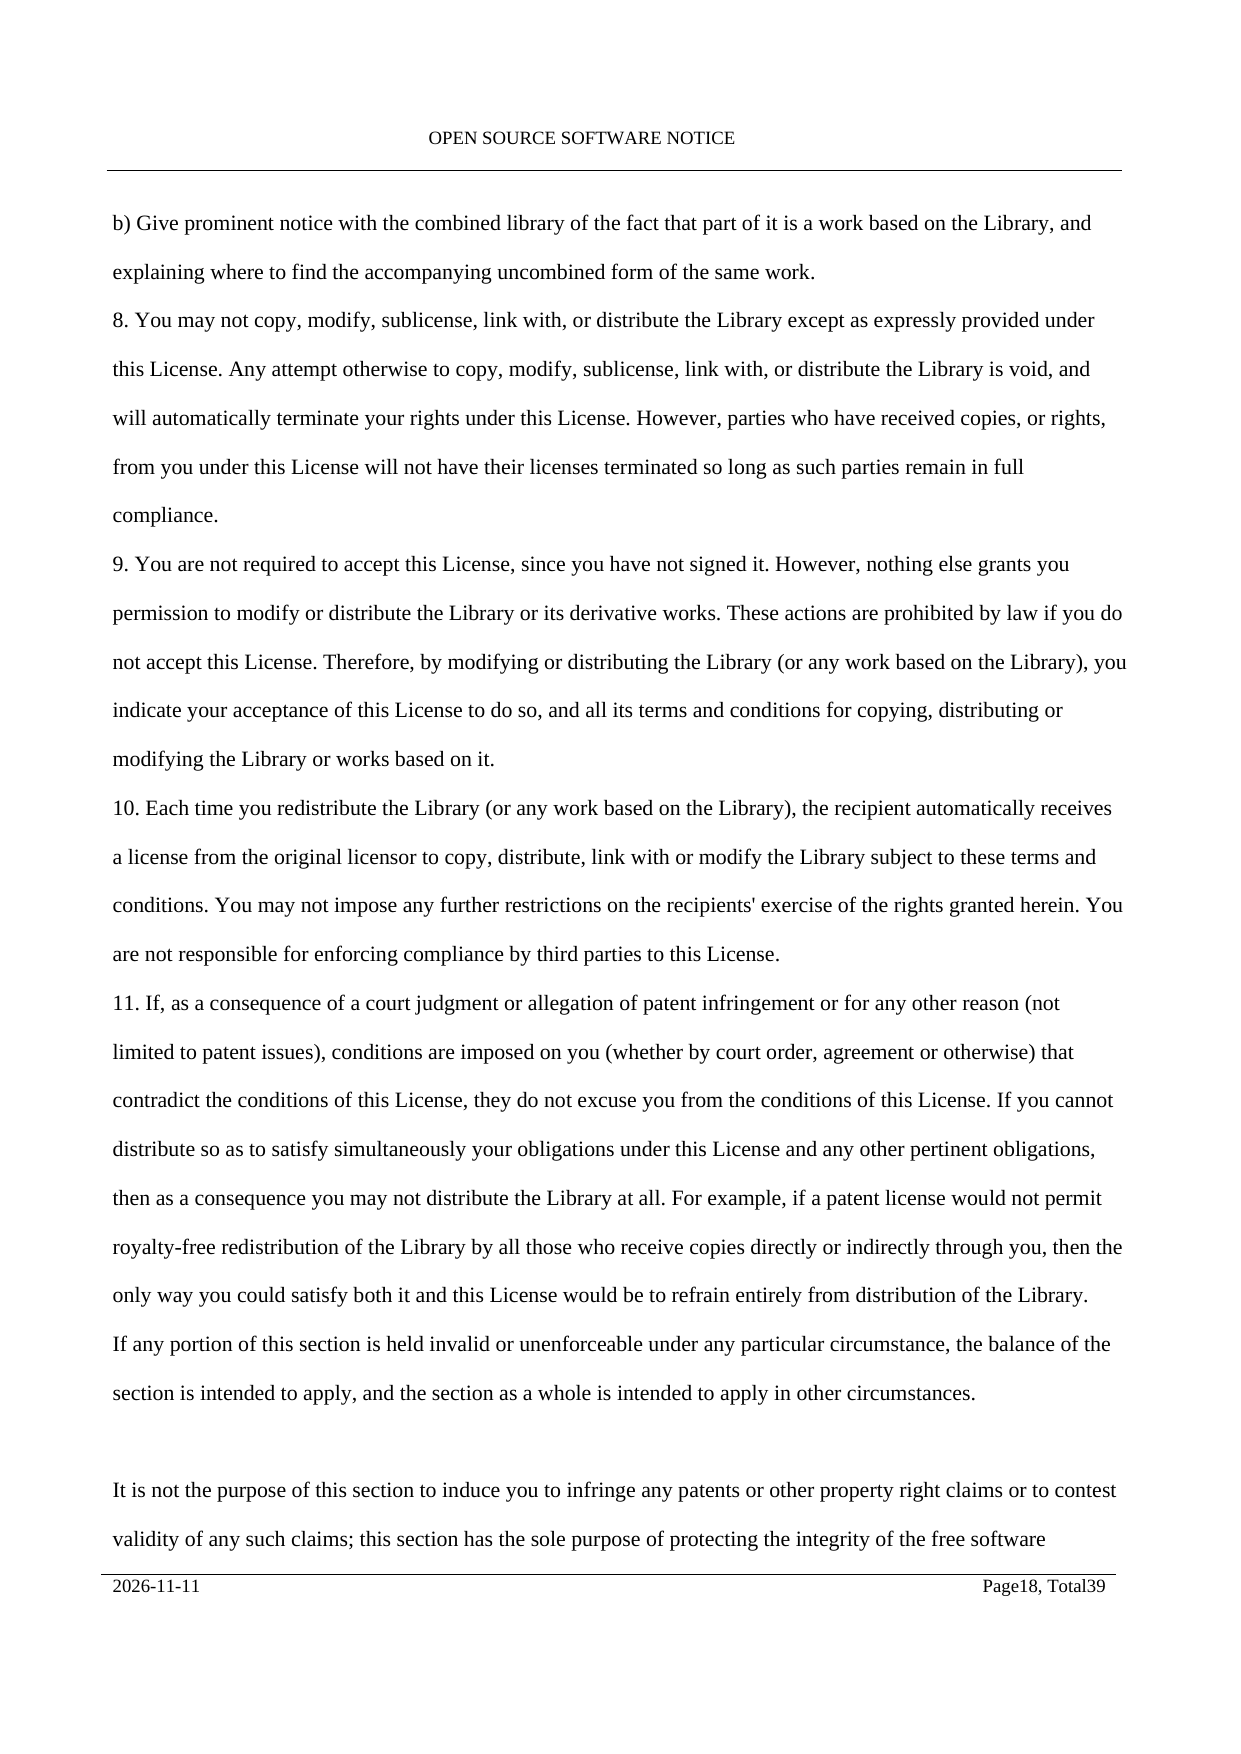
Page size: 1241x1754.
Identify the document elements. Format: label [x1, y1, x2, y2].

text [112, 206, 1128, 1555]
